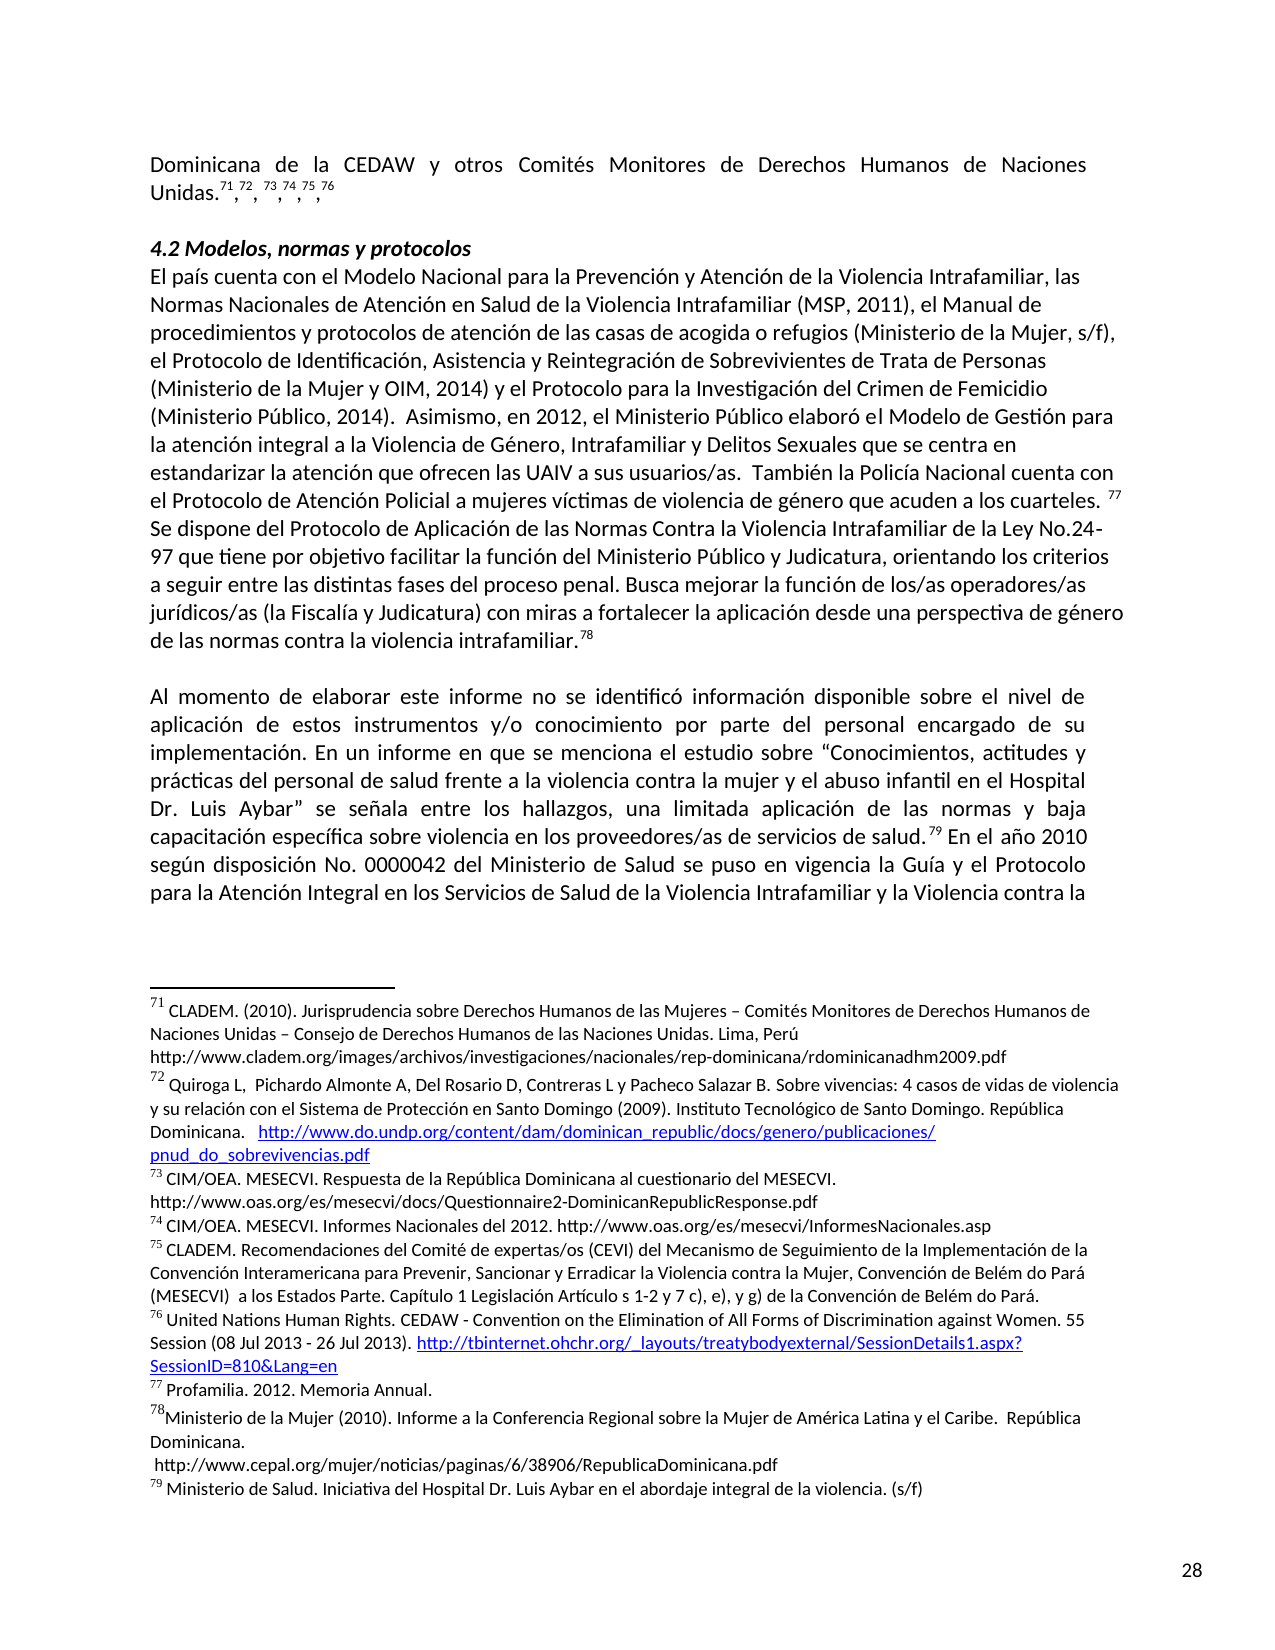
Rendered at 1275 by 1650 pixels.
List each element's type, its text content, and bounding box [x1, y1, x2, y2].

text 4.2 Modelos, normas y protocolos [150, 234, 1087, 262]
text Al momento de elaborar este informe no se identificó información disponible sobre el nivel de aplicación de estos instrumentos y/o conocimiento por parte del personal encargado de su implementación. En un informe en que se menciona el estudio sobre “Conocimientos, actitudes y prácticas del personal de salud frente a la violencia contra la mujer y el abuso infantil en el Hospital Dr. Luis Aybar” se señala entre los hallazgos, una limitada aplicación de las normas y baja capacitación específica sobre violencia en los proveedores/as de servicios de salud. En el año 2010 según disposición No. 0000042 del Ministerio de Salud se puso en vigencia la Guía y el Protocolo para la Atención Integral en los Servicios de Salud de la Violencia Intrafamiliar y la Violencia contra la Mujer. A la fecha no se cuenta con información sobre su nivel de aplicación en los servicios de salud. [150, 682, 1087, 907]
text El país cuenta con el Modelo Nacional para la Prevención y Atención de la Violencia Intrafamiliar, las Normas Nacionales de Atención en Salud de la Violencia Intrafamiliar (MSP, 2011), el Manual de procedimientos y protocolos de atención de las casas de acogida o refugios (Ministerio de la Mujer, s/f), el Protocolo de Identificación, Asistencia y Reintegración de Sobrevivientes de Trata de Personas (Ministerio de la Mujer y OIM, 2014) y el Protocolo para la Investigación del Crimen de Femicidio (Ministerio Público, 2014). Asimismo, en 2012, el Ministerio Público elaboró el Modelo de Gestión para la atención integral a la Violencia de Género, Intrafamiliar y Delitos Sexuales que se centra en estandarizar la atención que ofrecen las UAIV a sus usuarios/as. También la Policía Nacional cuenta con el Protocolo de Atención Policial a mujeres víctimas de violencia de género que acuden a los cuarteles. Se dispone del Protocolo de Aplicación de las Normas Contra la Violencia Intrafamiliar de la Ley No.24‐97 que tiene por objetivo facilitar la función del Ministerio Público y Judicatura, orientando los criterios a seguir entre las distintas fases del proceso penal. Busca mejorar la función de los/as operadores/as jurídicos/as (la Fiscalía y Judicatura) con miras a fortalecer la aplicación desde una perspectiva de género de las normas contra la violencia intrafamiliar. [150, 262, 1125, 654]
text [150, 150, 1087, 206]
